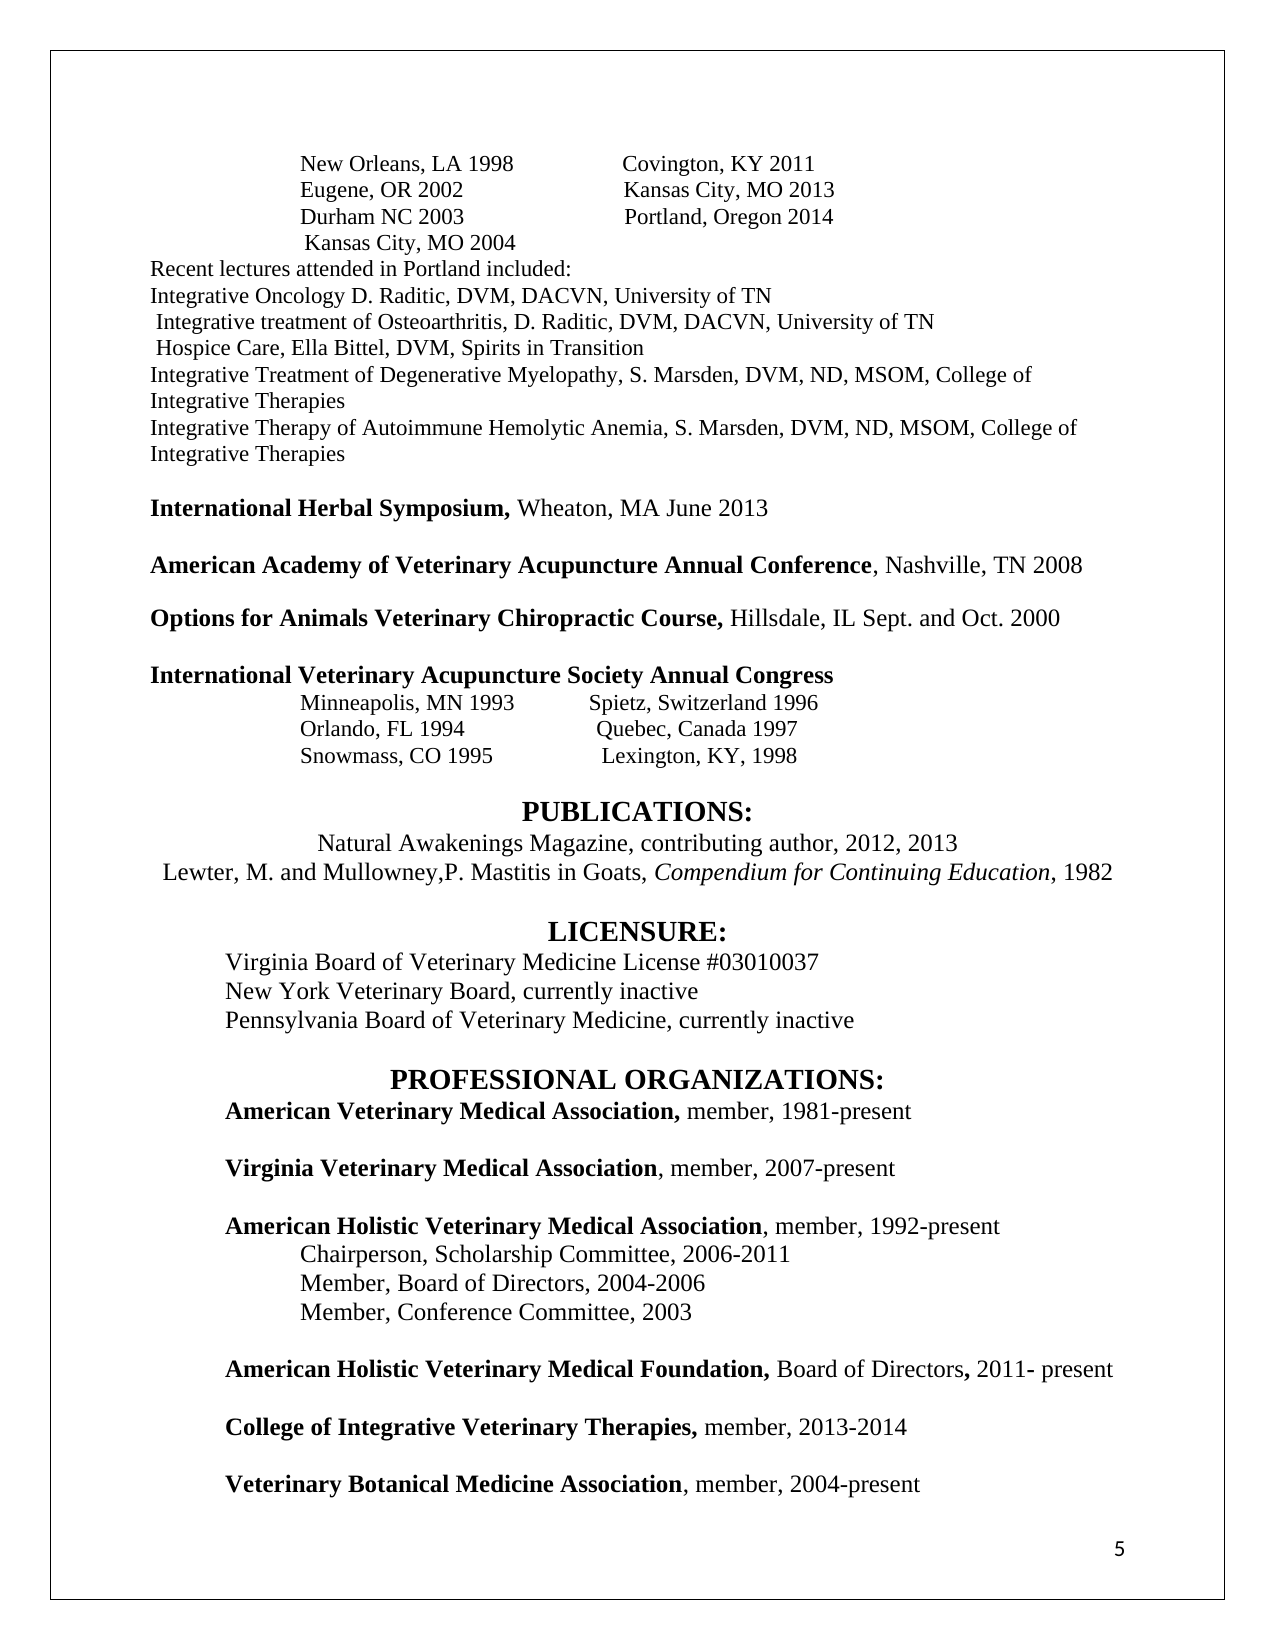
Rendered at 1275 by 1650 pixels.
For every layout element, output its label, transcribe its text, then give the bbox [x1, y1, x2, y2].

text Pennsylvania Board of Veterinary Medicine, currently inactive [225, 1005, 1125, 1033]
text New York Veterinary Board, currently inactive [225, 976, 1125, 1005]
text PUBLICATIONS: [150, 794, 1125, 828]
text Snowmass, CO 1995 Lexington, KY, 1998 [300, 742, 1125, 768]
text International Veterinary Acupuncture Society Annual Congress [150, 660, 1125, 689]
text LICENSURE: [150, 914, 1125, 947]
text American Holistic Veterinary Medical Association, member, 1992-present [225, 1211, 1125, 1239]
text Integrative Therapy of Autoimmune Hemolytic Anemia, S. Marsden, DVM, ND, MSOM, College of Integrative Therapies [150, 413, 1125, 466]
text Orlando, FL 1994 Quebec, Canada 1997 [300, 716, 1125, 742]
text PROFESSIONAL ORGANIZATIONS: [150, 1062, 1125, 1096]
text College of Integrative Veterinary Therapies, member, 2013-2014 [225, 1412, 1125, 1441]
text Options for Animals Veterinary Chiropractic Course, Hillsdale, IL Sept. and Oct. 2000 [150, 603, 1125, 632]
text Virginia Veterinary Medical Association, member, 2007-present [225, 1153, 1125, 1182]
text Durham NC 2003 Portland, Oregon 2014 [300, 203, 1125, 229]
text Integrative treatment of Osteoarthritis, D. Raditic, DVM, DACVN, University of TN [150, 308, 1125, 334]
text Eugene, OR 2002 Kansas City, MO 2013 [300, 176, 1125, 203]
text International Herbal Symposium, Wheaton, MA June 2013 [150, 493, 1125, 521]
text Natural Awakenings Magazine, contributing author, 2012, 2013 [150, 828, 1125, 857]
text Lewter, M. and Mullowney,P. Mastitis in Goats, Compendium for Continuing Education, 1982 [150, 857, 1125, 886]
text Veterinary Botanical Medicine Association, member, 2004-present [225, 1469, 1125, 1498]
text American Holistic Veterinary Medical Foundation, Board of Directors, 2011- present [150, 1354, 1125, 1383]
text American Veterinary Medical Association, member, 1981-present [225, 1096, 1125, 1124]
text Kansas City, MO 2004 [150, 229, 1125, 255]
text Chairperson, Scholarship Committee, 2006-2011 [225, 1239, 1125, 1268]
text Hospice Care, Ella Bittel, DVM, Spirits in Transition [150, 334, 1125, 361]
text Member, Board of Directors, 2004-2006 [300, 1268, 1125, 1297]
text Integrative Treatment of Degenerative Myelopathy, S. Marsden, DVM, ND, MSOM, College of Integrative Therapies [150, 361, 1125, 413]
text Virginia Board of Veterinary Medicine License #03010037 [225, 947, 1125, 976]
text American Academy of Veterinary Acupuncture Annual Conference, Nashville, TN 2008 [150, 550, 1125, 579]
text Member, Conference Committee, 2003 [300, 1297, 1125, 1326]
text New Orleans, LA 1998 Covington, KY 2011 [225, 150, 1125, 176]
text Integrative Oncology D. Raditic, DVM, DACVN, University of TN [150, 282, 1125, 308]
text Minneapolis, MN 1993 Spietz, Switzerland 1996 [300, 689, 1125, 716]
text Recent lectures attended in Portland included: [150, 255, 1125, 282]
